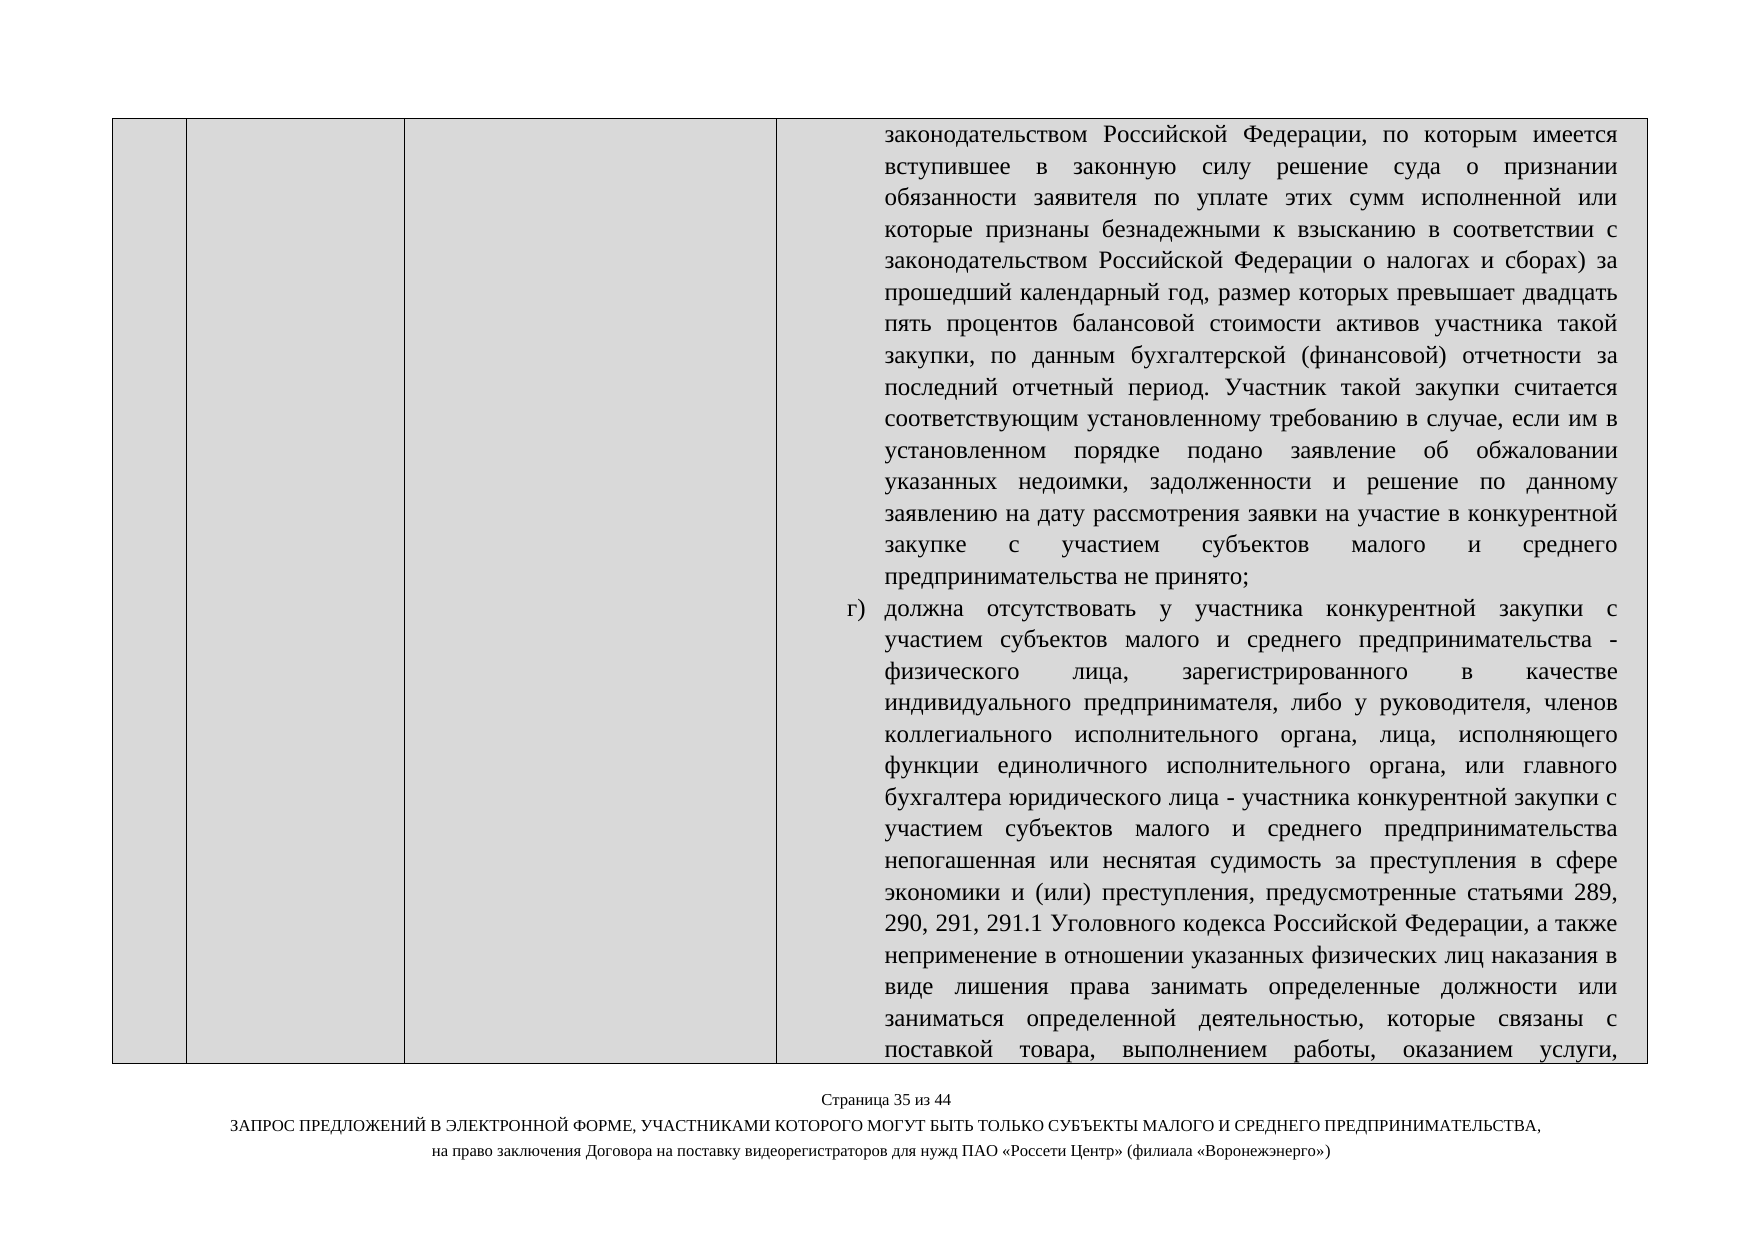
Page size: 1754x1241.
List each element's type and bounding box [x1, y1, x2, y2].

table_cell [113, 119, 186, 1063]
table_cell [777, 119, 1647, 1063]
table_cell [405, 119, 776, 1063]
table_cell [187, 119, 404, 1063]
